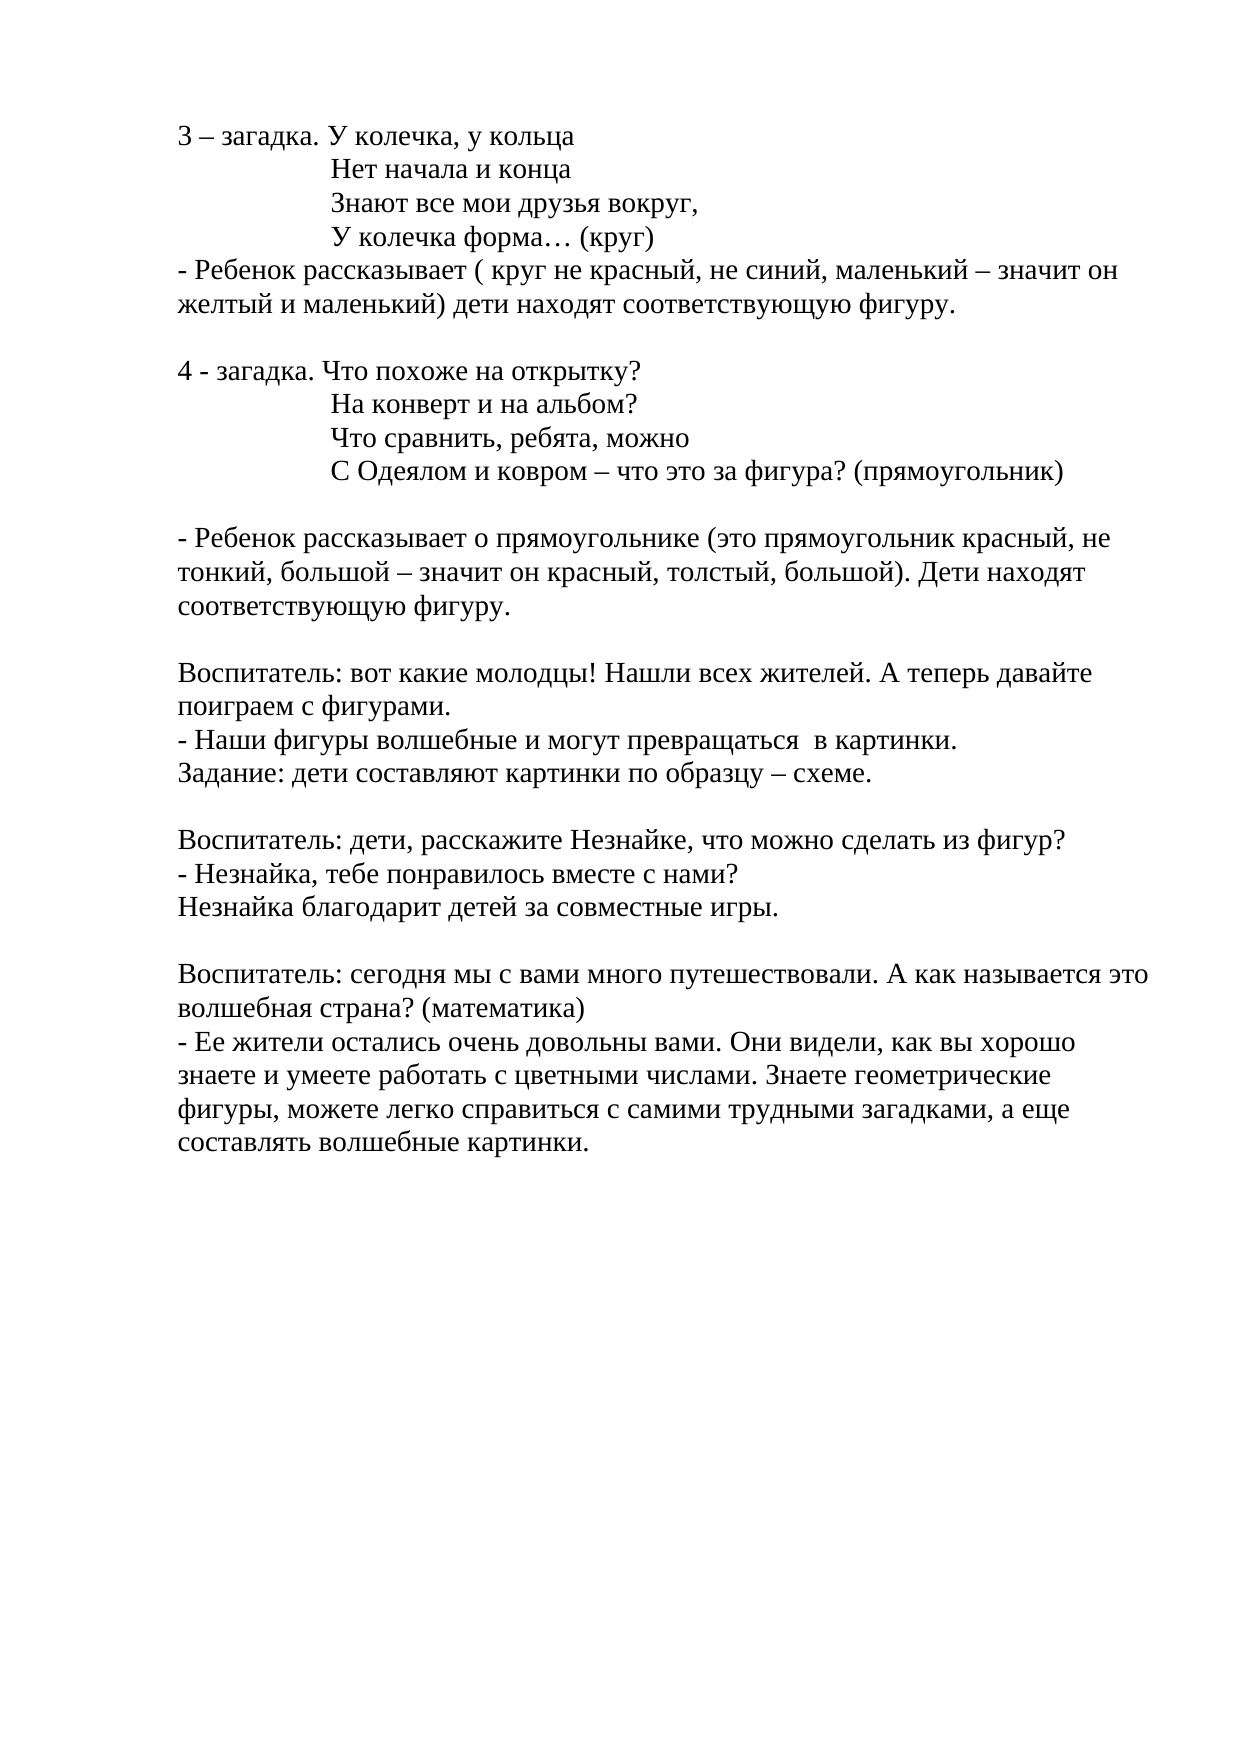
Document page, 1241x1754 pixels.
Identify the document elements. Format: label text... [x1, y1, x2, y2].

text Нет начала и конца [177, 152, 1152, 185]
text У колечка форма… (круг) [177, 219, 1152, 252]
text - Ее жители остались очень довольны вами. Они видели, как вы хорошо знаете и умеете работать с цветными числами. Знаете геометрические фигуры, можете легко справиться с самими трудными загадками, а еще составлять волшебные картинки. [177, 1024, 1152, 1158]
text - Наши фигуры волшебные и могут превращаться в картинки. [177, 722, 1152, 755]
text С Одеялом и ковром – что это за фигура? (прямоугольник) [177, 453, 1152, 487]
text Незнайка благодарит детей за совместные игры. [177, 889, 1152, 923]
text Что сравнить, ребята, можно [177, 420, 1152, 453]
text - Незнайка, тебе понравилось вместе с нами? [177, 856, 1152, 889]
text 4 - загадка. Что похоже на открытку? [177, 353, 1152, 386]
text - Ребенок рассказывает о прямоугольнике (это прямоугольник красный, не тонкий, большой – значит он красный, толстый, большой). Дети находят соответствующую фигуру. [177, 521, 1152, 621]
text - Ребенок рассказывает ( круг не красный, не синий, маленький – значит он желтый и маленький) дети находят соответствующую фигуру. [177, 252, 1152, 319]
text Воспитатель: вот какие молодцы! Нашли всех жителей. А теперь давайте поиграем с фигурами. [177, 655, 1152, 722]
text 3 – загадка. У колечка, у кольца [177, 118, 1152, 152]
text Знают все мои друзья вокруг, [177, 185, 1152, 219]
text На конверт и на альбом? [177, 386, 1152, 420]
text Задание: дети составляют картинки по образцу – схеме. [177, 755, 1152, 789]
text Воспитатель: дети, расскажите Незнайке, что можно сделать из фигур? [177, 822, 1152, 856]
text Воспитатель: сегодня мы с вами много путешествовали. А как называется это волшебная страна? (математика) [177, 957, 1152, 1024]
